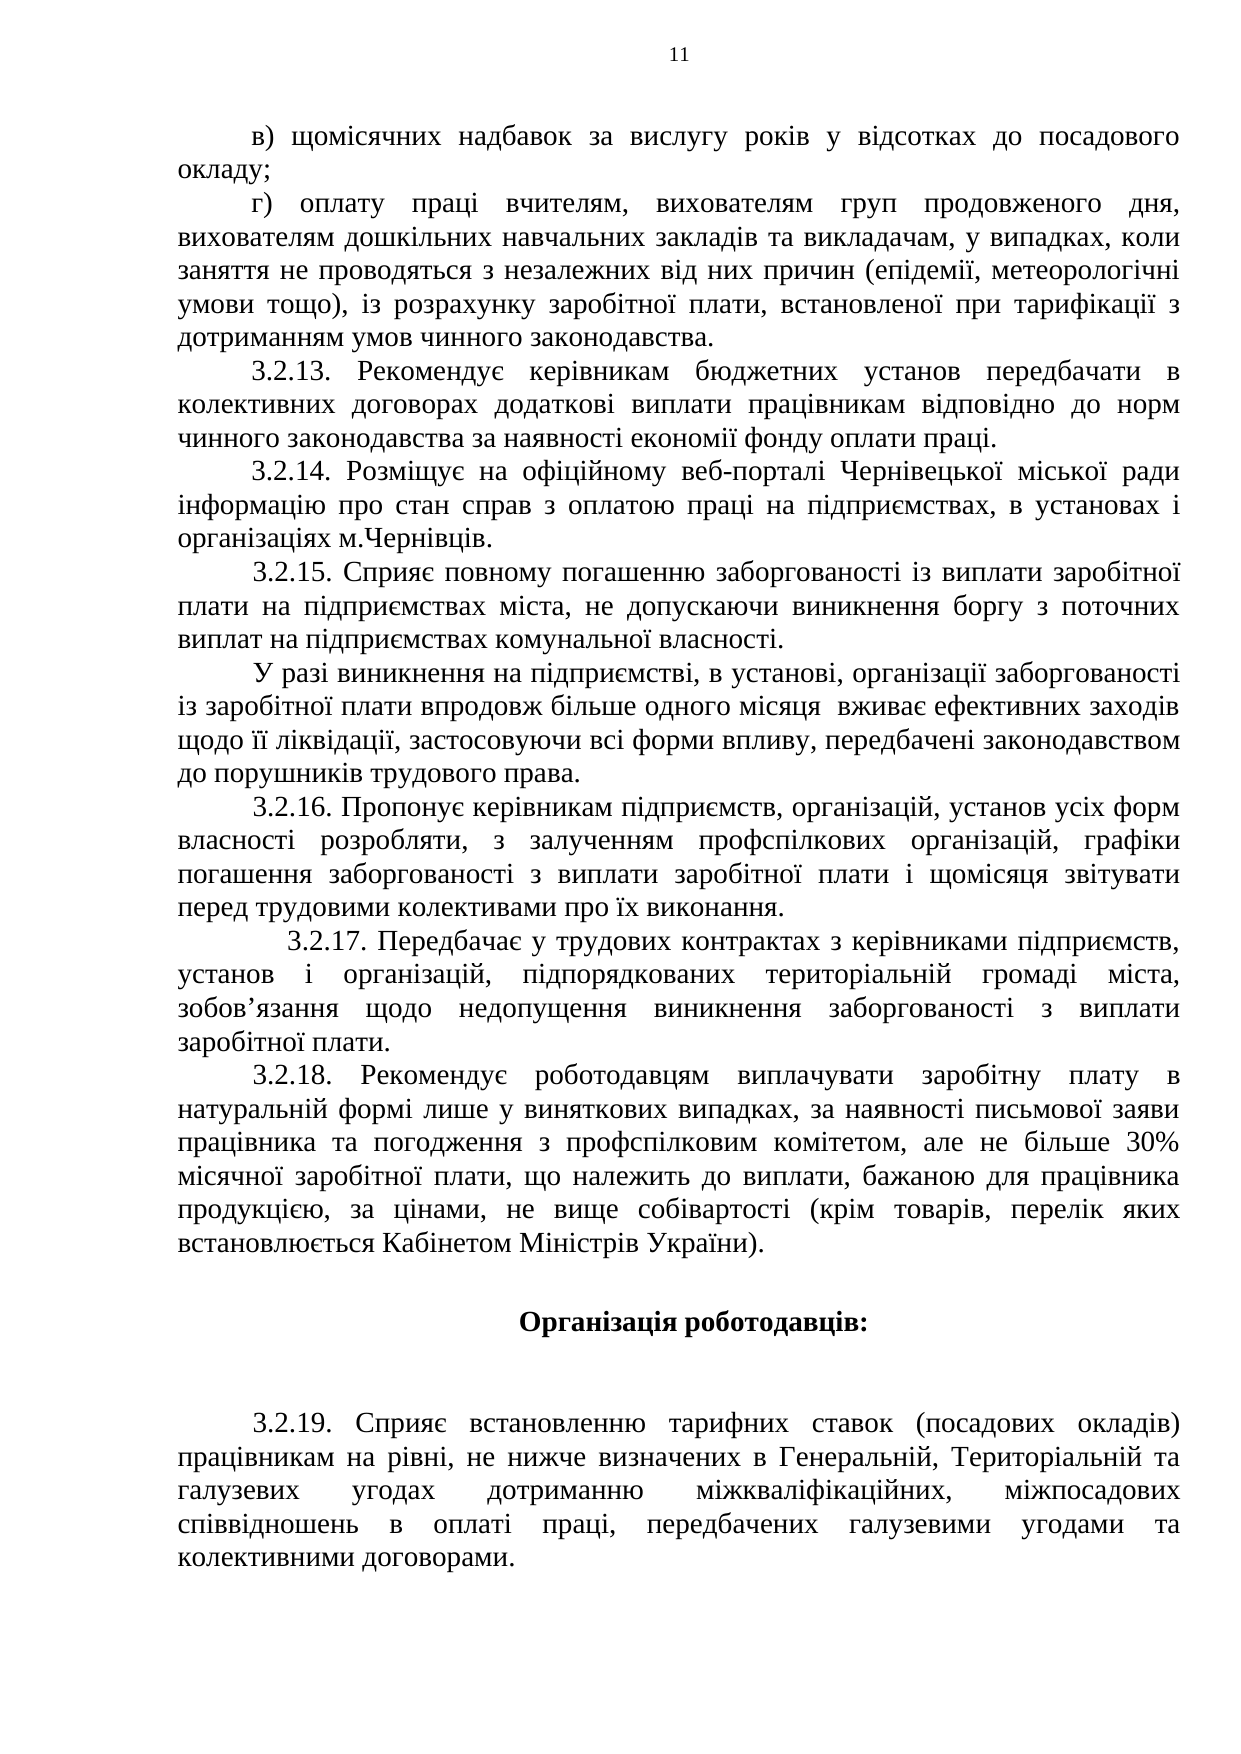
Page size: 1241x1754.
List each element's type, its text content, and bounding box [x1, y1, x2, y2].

text 3.2.17. Передбачає у трудових контрактах з керівниками підприємств, установ і організацій, підпорядкованих територіальній громаді міста, зобов’язання щодо недопущення виникнення заборгованості з виплати заробітної плати. [177, 923, 1181, 1057]
text г) оплату праці вчителям, вихователям груп продовженого дня, вихователям дошкільних навчальних закладів та викладачам, у випадках, коли заняття не проводяться з незалежних від них причин (епідемії, метеорологічні умови тощо), із розрахунку заробітної плати, встановленої при тарифікації з дотриманням умов чинного законодавства. [177, 185, 1181, 353]
text 3.2.13. Рекомендує керівникам бюджетних установ передбачати в колективних договорах додаткові виплати працівникам відповідно до норм чинного законодавства за наявності економії фонду оплати праці. [177, 353, 1181, 453]
text У разі виникнення на підприємстві, в установі, організації заборгованості із заробітної плати впродовж більше одного місяця вживає ефективних заходів щодо її ліквідації, застосовуючи всі форми впливу, передбачені законодавством до порушників трудового права. [177, 655, 1181, 789]
text Організація роботодавців: [207, 1304, 1181, 1338]
text 3.2.14. Розміщує на офіційному веб-порталі Чернівецької міської ради інформацію про стан справ з оплатою праці на підприємствах, в установах і організаціях м.Чернівців. [177, 453, 1181, 554]
text 3.2.18. Рекомендує роботодавцям виплачувати заробітну плату в натуральній формі лише у виняткових випадках, за наявності письмової заяви працівника та погодження з профспілковим комітетом, але не більше 30% місячної заробітної плати, що належить до виплати, бажаною для працівника продукцією, за цінами, не вище собівартості (крім товарів, перелік яких встановлюється Кабінетом Міністрів України). [177, 1057, 1181, 1258]
text в) щомісячних надбавок за вислугу років у відсотках до посадового окладу; [177, 118, 1181, 185]
text 3.2.16. Пропонує керівникам підприємств, організацій, установ усіх форм власності розробляти, з залученням профспілкових організацій, графіки погашення заборгованості з виплати заробітної плати і щомісяця звітувати перед трудовими колективами про їх виконання. [177, 789, 1181, 923]
text 3.2.15. Сприяє повному погашенню заборгованості із виплати заробітної плати на підприємствах міста, не допускаючи виникнення боргу з поточних виплат на підприємствах комунальної власності. [177, 554, 1181, 655]
text 3.2.19. Сприяє встановленню тарифних ставок (посадових окладів) працівникам на рівні, не нижче визначених в Генеральній, Територіальній та галузевих угодах дотриманню міжкваліфікаційних, міжпосадових співвідношень в оплаті праці, передбачених галузевими угодами та колективними договорами. [177, 1405, 1181, 1573]
